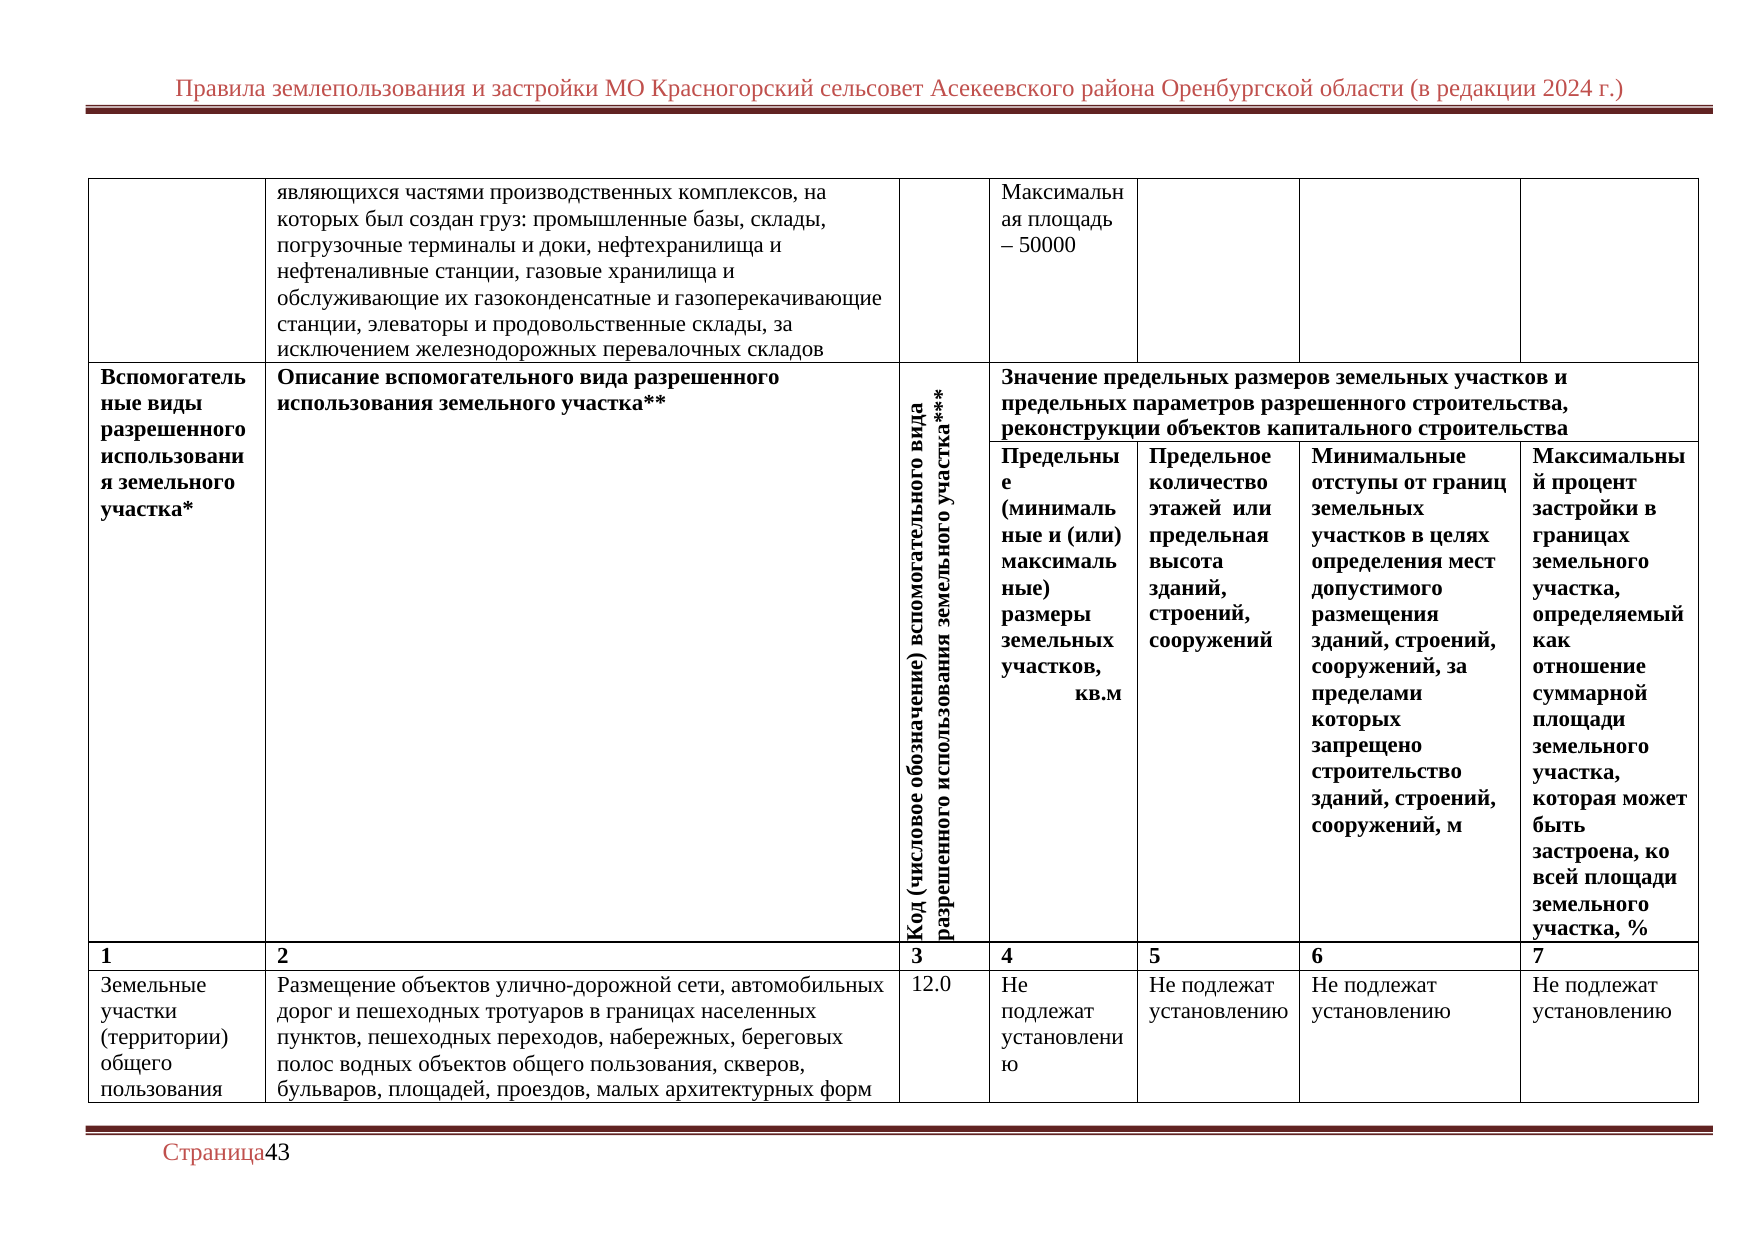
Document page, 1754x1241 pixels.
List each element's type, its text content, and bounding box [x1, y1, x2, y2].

table_cell 5 [1138, 943, 1299, 969]
table_cell Вспомогатель ные виды разрешенного использовани я земельного участка* [89, 363, 265, 941]
table_cell Не подлежат установлению [1138, 971, 1299, 1102]
table_cell Не подлежат установлению [1300, 971, 1520, 1102]
table_cell Предельное количество этажей или предельная высота зданий, строений, сооружений [1138, 442, 1299, 941]
table_header [1521, 179, 1698, 362]
table_header являющихся частями производственных комплексов, на которых был создан груз: промышленные базы, склады, погрузочные терминалы и доки, нефтехранилища и нефтеналивные станции, газовые хранилища и обслуживающие их газоконденсатные и газоперекачивающие станции, элеваторы и продовольственные склады, за исключением железнодорожных перевалочных складов [266, 179, 899, 362]
table_cell Код (числовое обозначение) вспомогательного вида разрешенного использования земельного участка*** [900, 363, 989, 941]
table_header [89, 179, 265, 362]
table_header [1138, 179, 1299, 362]
table_cell Значение предельных размеров земельных участков и предельных параметров разрешенного строительства, реконструкции объектов капитального строительства [990, 363, 1698, 441]
table_cell 3 [900, 943, 989, 969]
table_cell Земельные участки (территории) общего пользования [89, 971, 265, 1102]
table_cell 1 [89, 943, 265, 969]
table_cell Минимальные отступы от границ земельных участков в целях определения мест допустимого размещения зданий, строений, сооружений, за пределами которых запрещено строительство зданий, строений, сооружений, м [1300, 442, 1520, 941]
table_cell 4 [990, 943, 1137, 969]
table_cell 6 [1300, 943, 1520, 969]
table_header [1300, 179, 1520, 362]
table_cell Не подлежат установлени ю [990, 971, 1137, 1102]
table_cell 12.0 [900, 971, 989, 1102]
table_cell Размещение объектов улично-дорожной сети, автомобильных дорог и пешеходных тротуаров в границах населенных пунктов, пешеходных переходов, набережных, береговых полос водных объектов общего пользования, скверов, бульваров, площадей, проездов, малых архитектурных форм [266, 971, 899, 1102]
table_cell Максимальны й процент застройки в границах земельного участка, определяемый как отношение суммарной площади земельного участка, которая может быть застроена, ко всей площади земельного участка, % [1521, 442, 1698, 941]
table_cell 7 [1521, 943, 1698, 969]
table_header [900, 179, 989, 362]
table_header Максимальн ая площадь – 50000 [990, 179, 1137, 362]
table_cell 2 [266, 943, 899, 969]
table_cell Не подлежат установлению [1521, 971, 1698, 1102]
table_cell Описание вспомогательного вида разрешенного использования земельного участка** [266, 363, 899, 941]
table_cell Предельны е (минималь ные и (или) максималь ные) размеры земельных участков, кв.м [990, 442, 1137, 941]
